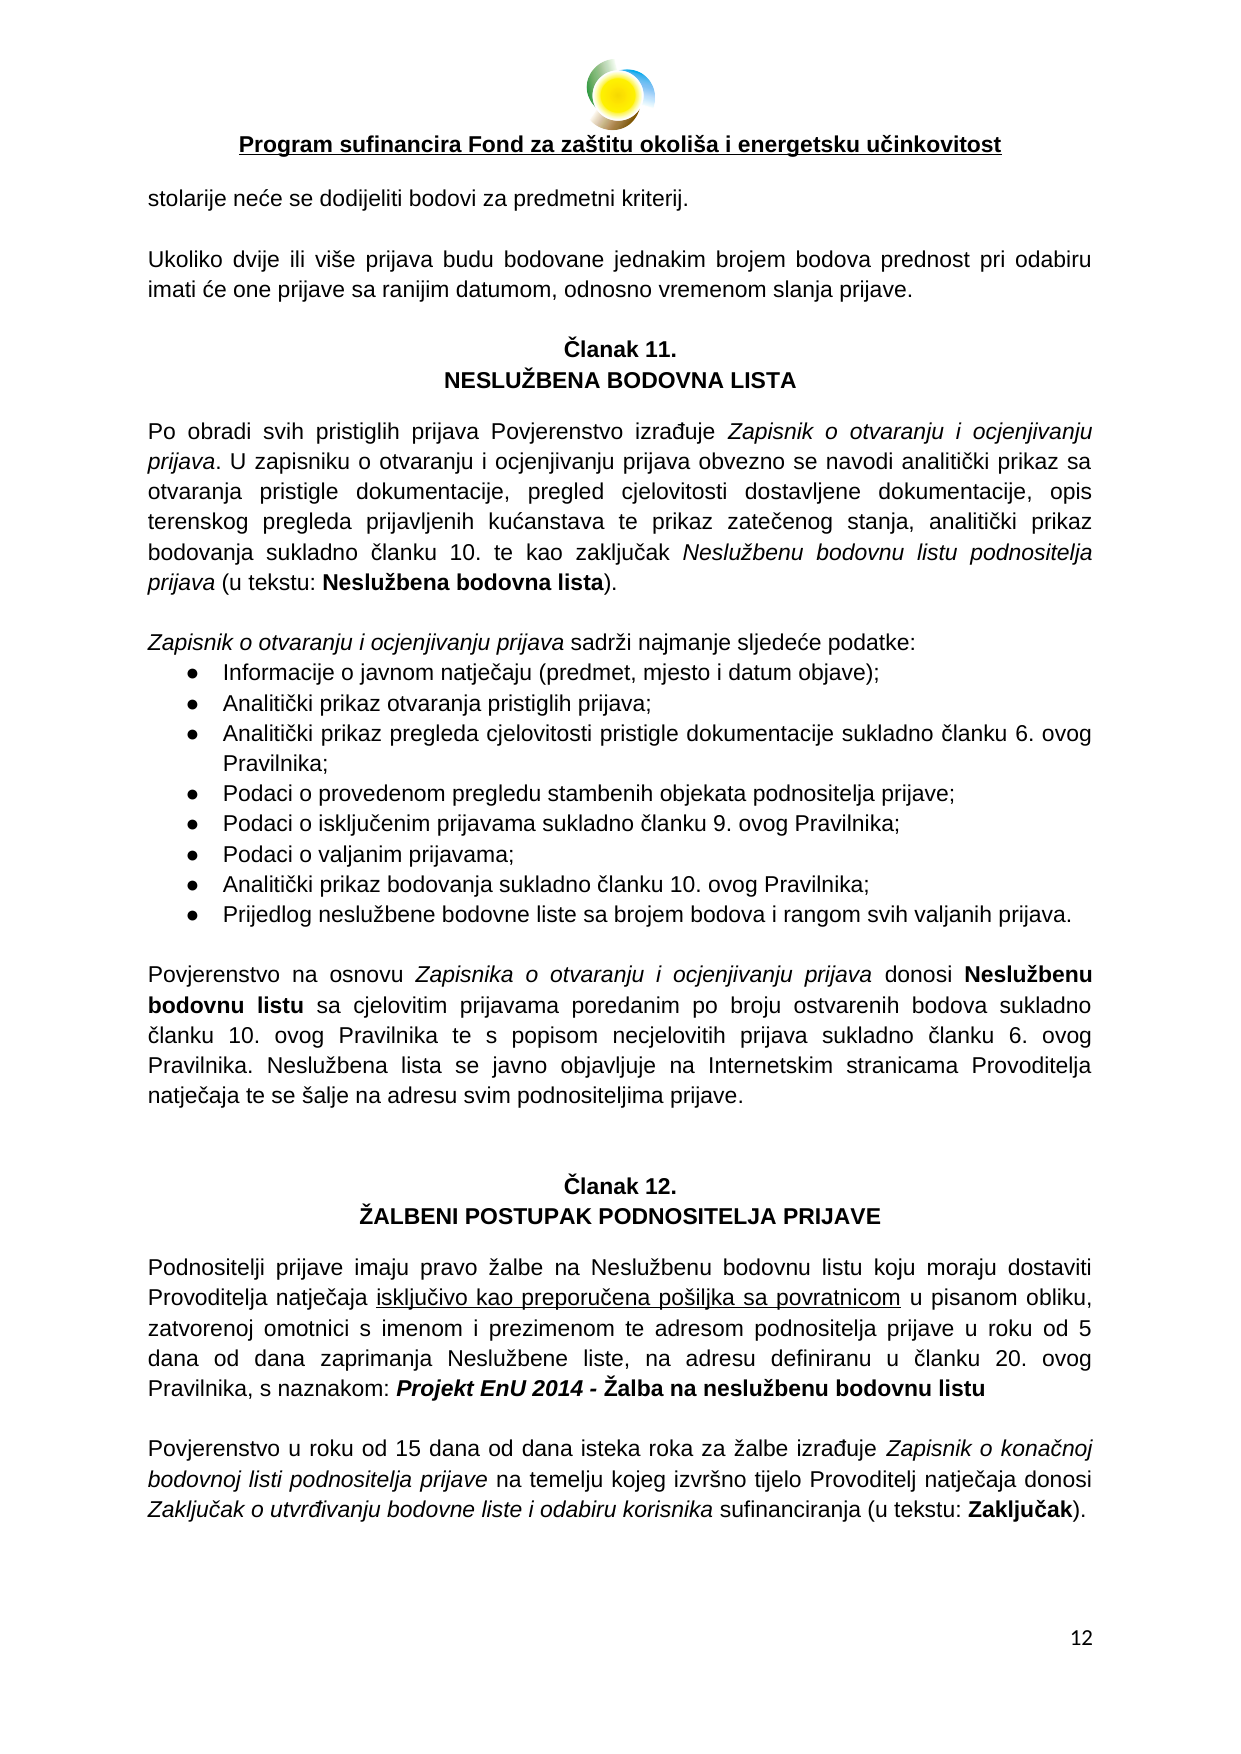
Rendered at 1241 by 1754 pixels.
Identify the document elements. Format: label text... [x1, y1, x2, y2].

text ŽALBENI POSTUPAK PODNOSITELJA PRIJAVE [148, 1203, 1093, 1229]
text Povjerenstvo na osnovu Zapisnika o otvaranju i ocjenjivanju prijava donosi Neslužbenu bodovnu listu sa cjelovitim prijavama poredanim po broju ostvarenih bodova sukladno članku 10. ovog Pravilnika te s popisom necjelovitih prijava sukladno članku 6. ovog Pravilnika. Neslužbena lista se javno objavljuje na Internetskim stranicama Provoditelja natječaja te se šalje na adresu svim podnositeljima prijave. [148, 961, 1093, 1108]
list Prijedlog neslužbene bodovne liste sa brojem bodova i rangom svih valjanih prijava. [185, 901, 1093, 927]
text Podnositelji prijave imaju pravo žalbe na Neslužbenu bodovnu listu koju moraju dostaviti Provoditelja natječaja isključivo kao preporučena pošiljka sa povratnicom u pisanom obliku, zatvorenoj omotnici s imenom i prezimenom te adresom podnositelja prijave u roku od 5 dana od dana zaprimanja Neslužbene liste, na adresu definiranu u članku 20. ovog Pravilnika, s naznakom: Projekt EnU 2014 - Žalba na neslužbenu bodovnu listu [148, 1254, 1093, 1401]
text Povjerenstvo u roku od 15 dana od dana isteka roka za žalbe izrađuje Zapisnik o konačnoj bodovnoj listi podnositelja prijave na temelju kojeg izvršno tijelo Provoditelj natječaja donosi Zaključak o utvrđivanju bodovne liste i odabiru korisnika sufinanciranja (u tekstu: Zaključak). [148, 1435, 1093, 1522]
text Članak 11. [148, 336, 1093, 363]
list Analitički prikaz pregleda cjelovitosti pristigle dokumentacije sukladno članku 6. ovog Pravilnika; [185, 720, 1093, 776]
list Podaci o valjanim prijavama; [185, 841, 1093, 867]
text Zapisnik o otvaranju i ocjenjivanju prijava sadrži najmanje sljedeće podatke: [148, 629, 1093, 655]
text Članak 12. [148, 1173, 1093, 1199]
text Ukoliko dvije ili više prijava budu bodovane jednakim brojem bodova prednost pri odabiru imati će one prijave sa ranijim datumom, odnosno vremenom slanja prijave. [148, 246, 1093, 302]
list Informacije o javnom natječaju (predmet, mjesto i datum objave); [185, 659, 1093, 686]
list Podaci o isključenim prijavama sukladno članku 9. ovog Pravilnika; [185, 810, 1093, 837]
text NESLUŽBENA BODOVNA LISTA [148, 367, 1093, 393]
text Po obradi svih pristiglih prijava Povjerenstvo izrađuje Zapisnik o otvaranju i ocjenjivanju prijava. U zapisniku o otvaranju i ocjenjivanju prijava obvezno se navodi analitički prikaz sa otvaranja pristigle dokumentacije, pregled cjelovitosti dostavljene dokumentacije, opis terenskog pregleda prijavljenih kućanstava te prikaz zatečenog stanja, analitički prikaz bodovanja sukladno članku 10. te kao zaključak Neslužbenu bodovnu listu podnositelja prijava (u tekstu: Neslužbena bodovna lista). [148, 418, 1093, 595]
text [148, 185, 1093, 212]
list Analitički prikaz bodovanja sukladno članku 10. ovog Pravilnika; [185, 871, 1093, 897]
list Podaci o provedenom pregledu stambenih objekata podnositelja prijave; [185, 780, 1093, 806]
list Analitički prikaz otvaranja pristiglih prijava; [185, 689, 1093, 716]
